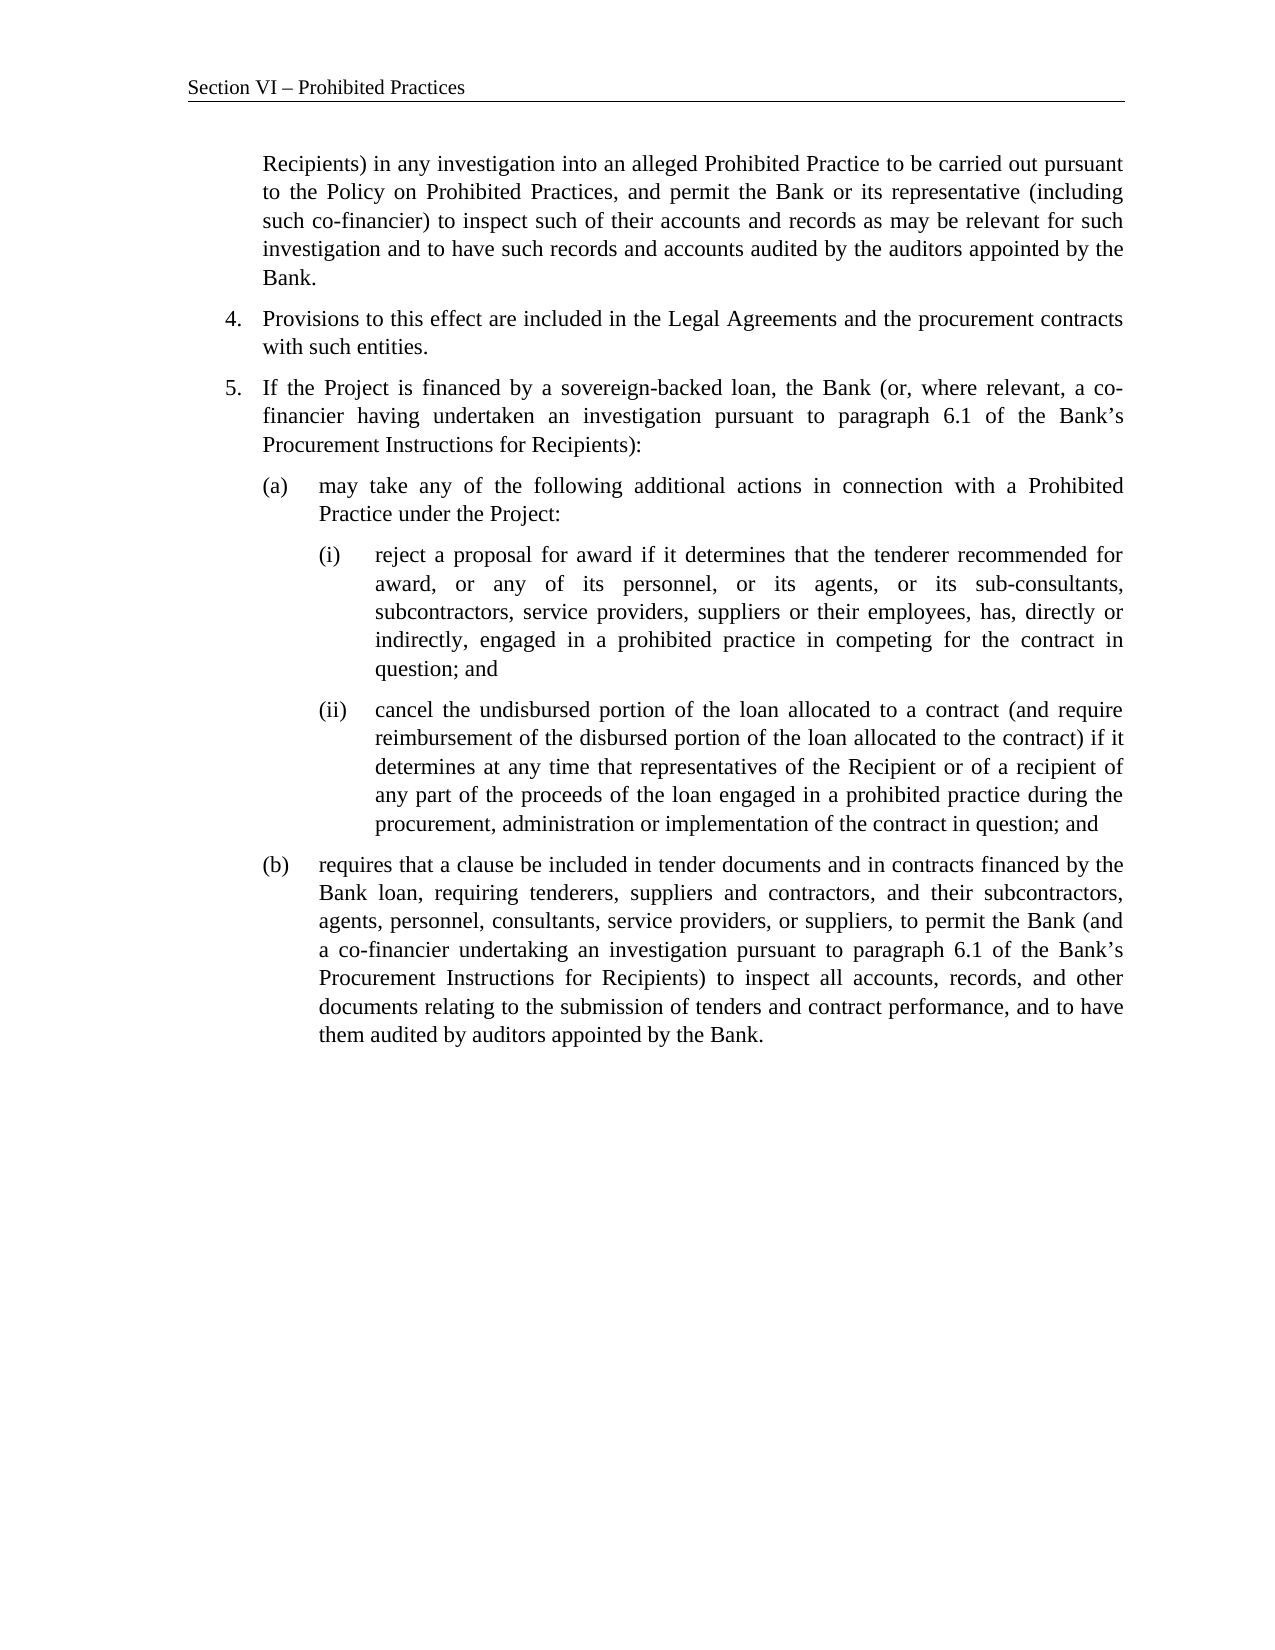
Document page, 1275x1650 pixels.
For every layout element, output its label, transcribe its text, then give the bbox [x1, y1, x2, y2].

text (i) reject a proposal for award if it determines that the tenderer recommended for award, or any of its personnel, or its agents, or its sub-consultants, subcontractors, service providers, suppliers or their employees, has, directly or indirectly, engaged in a prohibited practice in competing for the contract in question; and [319, 541, 1125, 681]
list If the Project is financed by a sovereign-backed loan, the Bank (or, where relevant, a co-financier having undertaken an investigation pursuant to paragraph 6.1 of the Bank’s Procurement Instructions for Recipients): [225, 374, 1125, 457]
text (ii) cancel the undisbursed portion of the loan allocated to a contract (and require reimbursement of the disbursed portion of the loan allocated to the contract) if it determines at any time that representatives of the Recipient or of a recipient of any part of the proceeds of the loan engaged in a prohibited practice during the procurement, administration or implementation of the contract in question; and [319, 696, 1125, 836]
text (b) requires that a clause be included in tender documents and in contracts financed by the Bank loan, requiring tenderers, suppliers and contractors, and their subcontractors, agents, personnel, consultants, service providers, or suppliers, to permit the Bank (and a co-financier undertaking an investigation pursuant to paragraph 6.1 of the Bank’s Procurement Instructions for Recipients) to inspect all accounts, records, and other documents relating to the submission of tenders and contract performance, and to have them audited by auditors appointed by the Bank. [262, 851, 1125, 1048]
list Provisions to this effect are included in the Legal Agreements and the procurement contracts with such entities. [225, 305, 1125, 359]
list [225, 150, 1125, 290]
text (a) may take any of the following additional actions in connection with a Prohibited Practice under the Project: [262, 472, 1125, 527]
